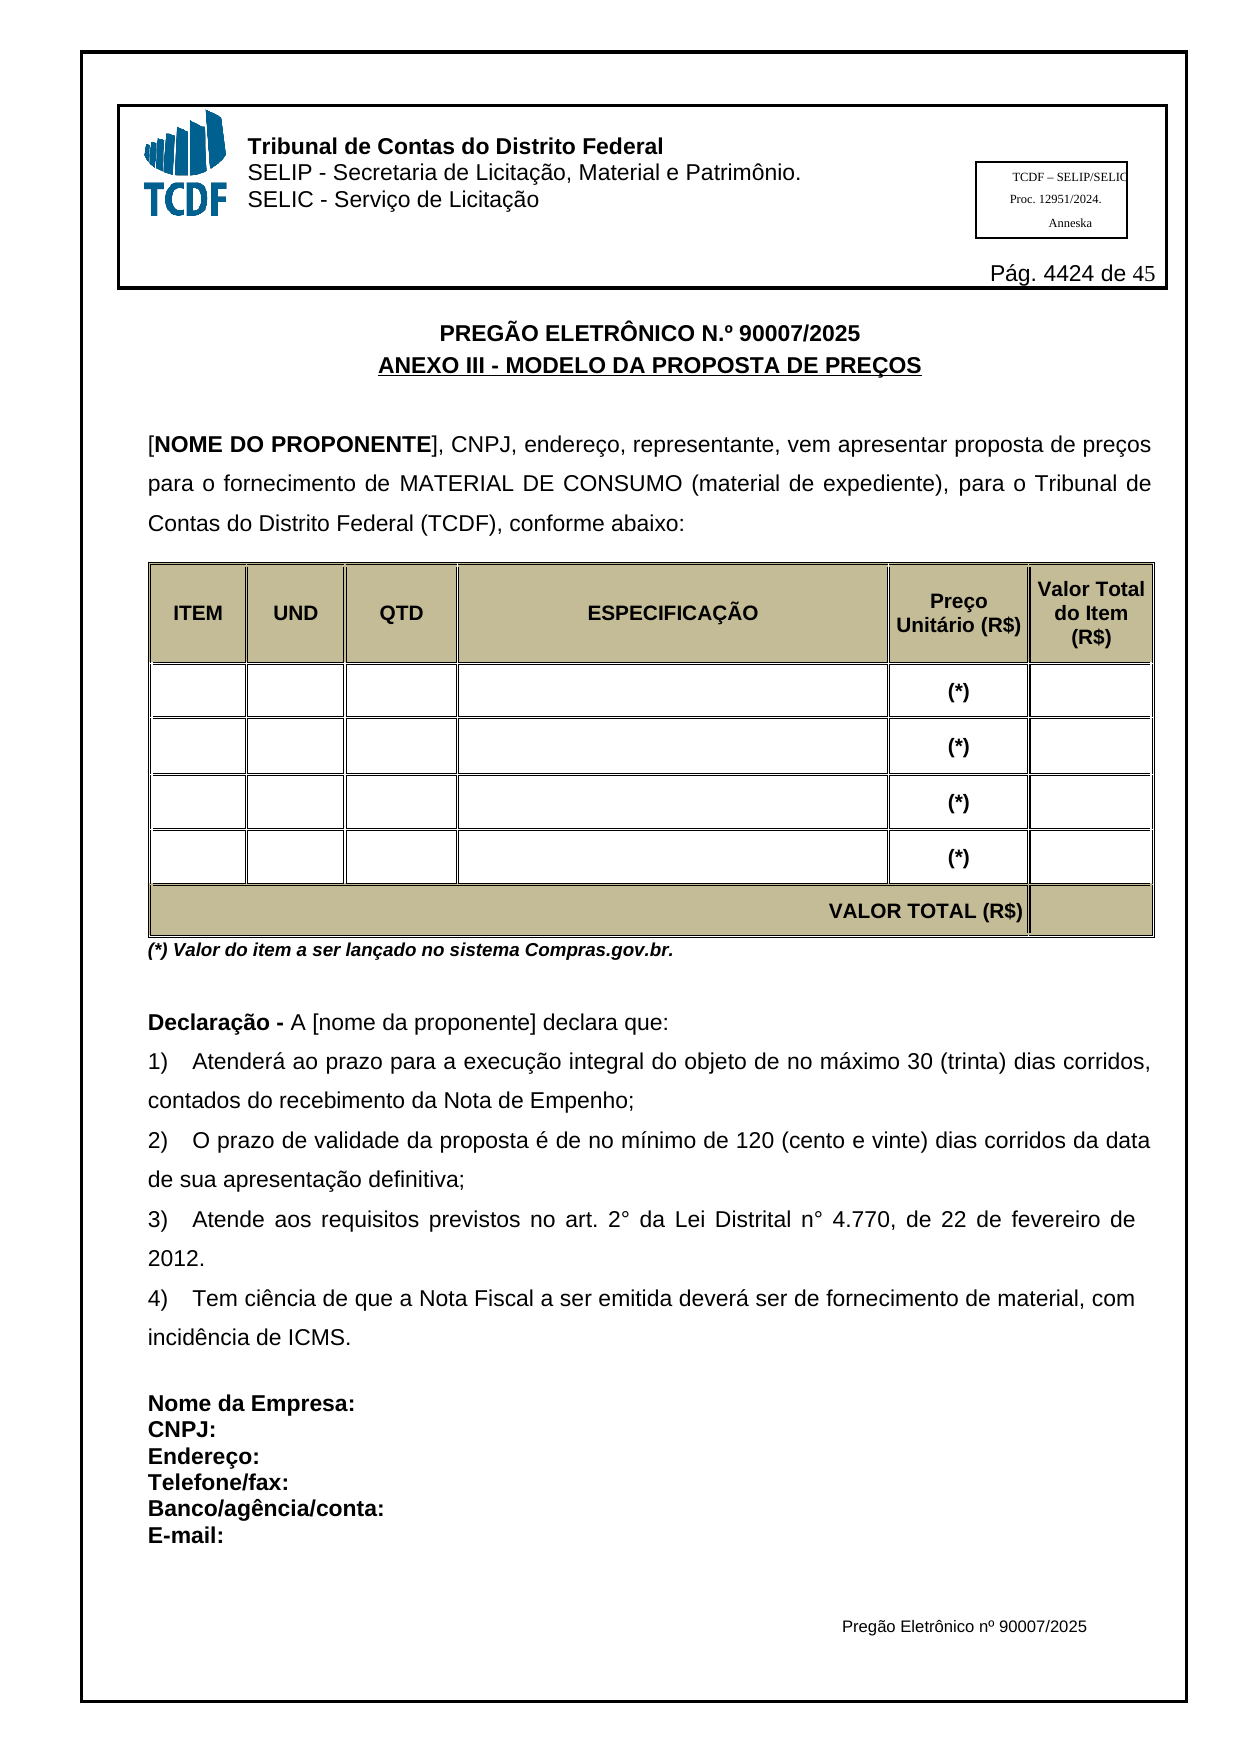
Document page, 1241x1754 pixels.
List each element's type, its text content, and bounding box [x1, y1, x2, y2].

text ANEXO III - MODELO DA PROPOSTA DE PREÇOS [148, 352, 1152, 379]
table_cell [1031, 662, 1152, 716]
text Telefone/fax: [148, 1469, 1152, 1495]
text PREGÃO ELETRÔNICO N.º 90007/2025 [148, 320, 1152, 346]
table_cell [347, 665, 456, 716]
table_cell [459, 831, 887, 883]
table_header ITEM [151, 565, 246, 662]
table_cell [459, 665, 887, 716]
table_header Valor Total do Item (R$) [1029, 565, 1152, 662]
table_header ESPECIFICAÇÃO [458, 565, 888, 662]
table_cell (*) [890, 831, 1027, 883]
table_cell [1029, 716, 1153, 773]
text E-mail: [148, 1522, 1152, 1548]
text (*) Valor do item a ser lançado no sistema Compras.gov.br. [148, 938, 1152, 960]
table_cell [248, 719, 343, 773]
table_cell [248, 831, 343, 883]
table_cell [151, 828, 245, 883]
table_cell [347, 719, 456, 773]
table_cell [248, 665, 343, 716]
table_cell [248, 776, 343, 828]
text Endereço: [148, 1443, 1152, 1469]
table_cell VALOR TOTAL (R$) [149, 883, 1029, 935]
table_cell [459, 776, 887, 828]
text [NOME DO PROPONENTE], CNPJ, endereço, representante, vem apresentar proposta de preços para o fornecimento de MATERIAL DE CONSUMO (material de expediente), para o Tribunal de Contas do Distrito Federal (TCDF), conforme abaixo: [148, 431, 1152, 536]
text Banco/agência/conta: [148, 1495, 1152, 1522]
table_header QTD [345, 565, 457, 662]
list Tem ciência de que a Nota Fiscal a ser emitida deverá ser de fornecimento de material, com incidência de ICMS. [148, 1284, 1137, 1350]
table_cell [347, 831, 456, 883]
table_cell [149, 773, 246, 828]
text CNPJ: [148, 1416, 1152, 1443]
table_header UND [246, 563, 345, 662]
picture [129, 107, 241, 218]
table_cell [1029, 883, 1153, 935]
text Declaração - A [nome da proponente] declara que: [148, 1009, 1152, 1035]
table_cell [459, 719, 887, 773]
list O prazo de validade da proposta é de no mínimo de 120 (cento e vinte) dias corridos da data de sua apresentação definitiva; [148, 1127, 1152, 1192]
table_cell [149, 716, 246, 773]
table_cell [347, 776, 456, 828]
table_cell [151, 662, 245, 716]
list Atenderá ao prazo para a execução integral do objeto de no máximo 30 (trinta) dias corridos, contados do recebimento da Nota de Empenho; [148, 1048, 1152, 1113]
list Atende aos requisitos previstos no art. 2° da Lei Distrital n° 4.770, de 22 de fevereiro de 2012. [148, 1206, 1137, 1271]
table_cell [1031, 828, 1152, 883]
table_cell (*) [890, 665, 1027, 716]
table_header Preço Unitário (R$) [889, 563, 1029, 662]
table_cell [1029, 773, 1153, 828]
text Nome da Empresa: [148, 1390, 1152, 1416]
table_cell (*) [890, 719, 1027, 773]
table_cell (*) [890, 776, 1027, 828]
